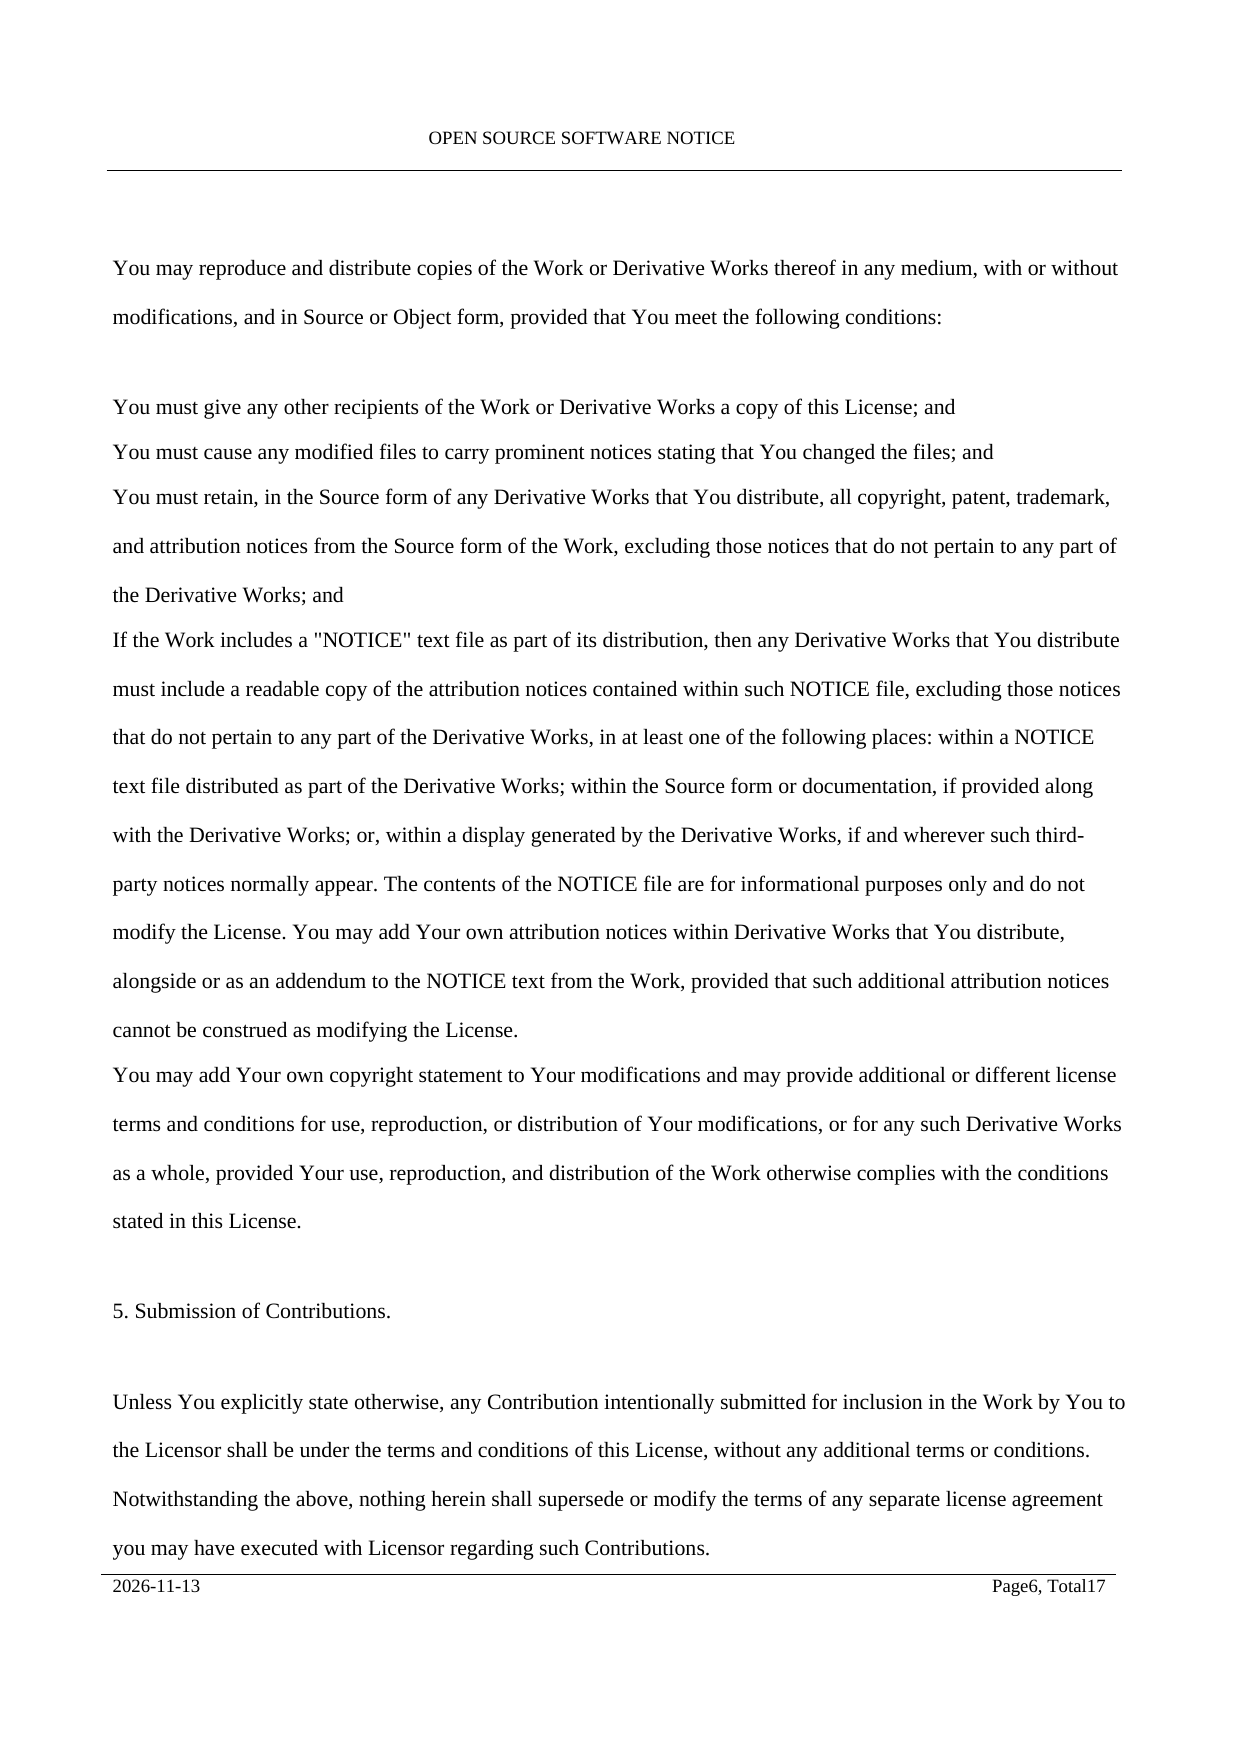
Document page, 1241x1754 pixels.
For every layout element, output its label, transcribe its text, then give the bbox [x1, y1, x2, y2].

text 5. Submission of Contributions. [112, 1295, 1128, 1327]
text You may add Your own copyright statement to Your modifications and may provide additional or different license terms and conditions for use, reproduction, or distribution of Your modifications, or for any such Derivative Works as a whole, provided Your use, reproduction, and distribution of the Work otherwise complies with the conditions stated in this License. [112, 1058, 1128, 1237]
text Unless You explicitly state otherwise, any Contribution intentionally submitted for inclusion in the Work by You to the Licensor shall be under the terms and conditions of this License, without any additional terms or conditions. Notwithstanding the above, nothing herein shall supersede or modify the terms of any separate license agreement you may have executed with Licensor regarding such Contributions. [112, 1385, 1128, 1564]
text You must give any other recipients of the Work or Derivative Works a copy of this License; and [112, 390, 1128, 423]
text If the Work includes a "NOTICE" text file as part of its distribution, then any Derivative Works that You distribute must include a readable copy of the attribution notices contained within such NOTICE file, excluding those notices that do not pertain to any part of the Derivative Works, in at least one of the following places: within a NOTICE text file distributed as part of the Derivative Works; within the Source form or documentation, if provided along with the Derivative Works; or, within a display generated by the Derivative Works, if and wherever such third-party notices normally appear. The contents of the NOTICE file are for informational purposes only and do not modify the License. You may add Your own attribution notices within Derivative Works that You distribute, alongside or as an addendum to the NOTICE text from the Work, provided that such additional attribution notices cannot be construed as modifying the License. [112, 623, 1128, 1046]
text You may reproduce and distribute copies of the Work or Derivative Works thereof in any medium, with or without modifications, and in Source or Object form, provided that You meet the following conditions: [112, 251, 1128, 333]
text You must cause any modified files to carry prominent notices stating that You changed the files; and [112, 436, 1128, 468]
text You must retain, in the Source form of any Derivative Works that You distribute, all copyright, patent, trademark, and attribution notices from the Source form of the Work, excluding those notices that do not pertain to any part of the Derivative Works; and [112, 481, 1128, 611]
